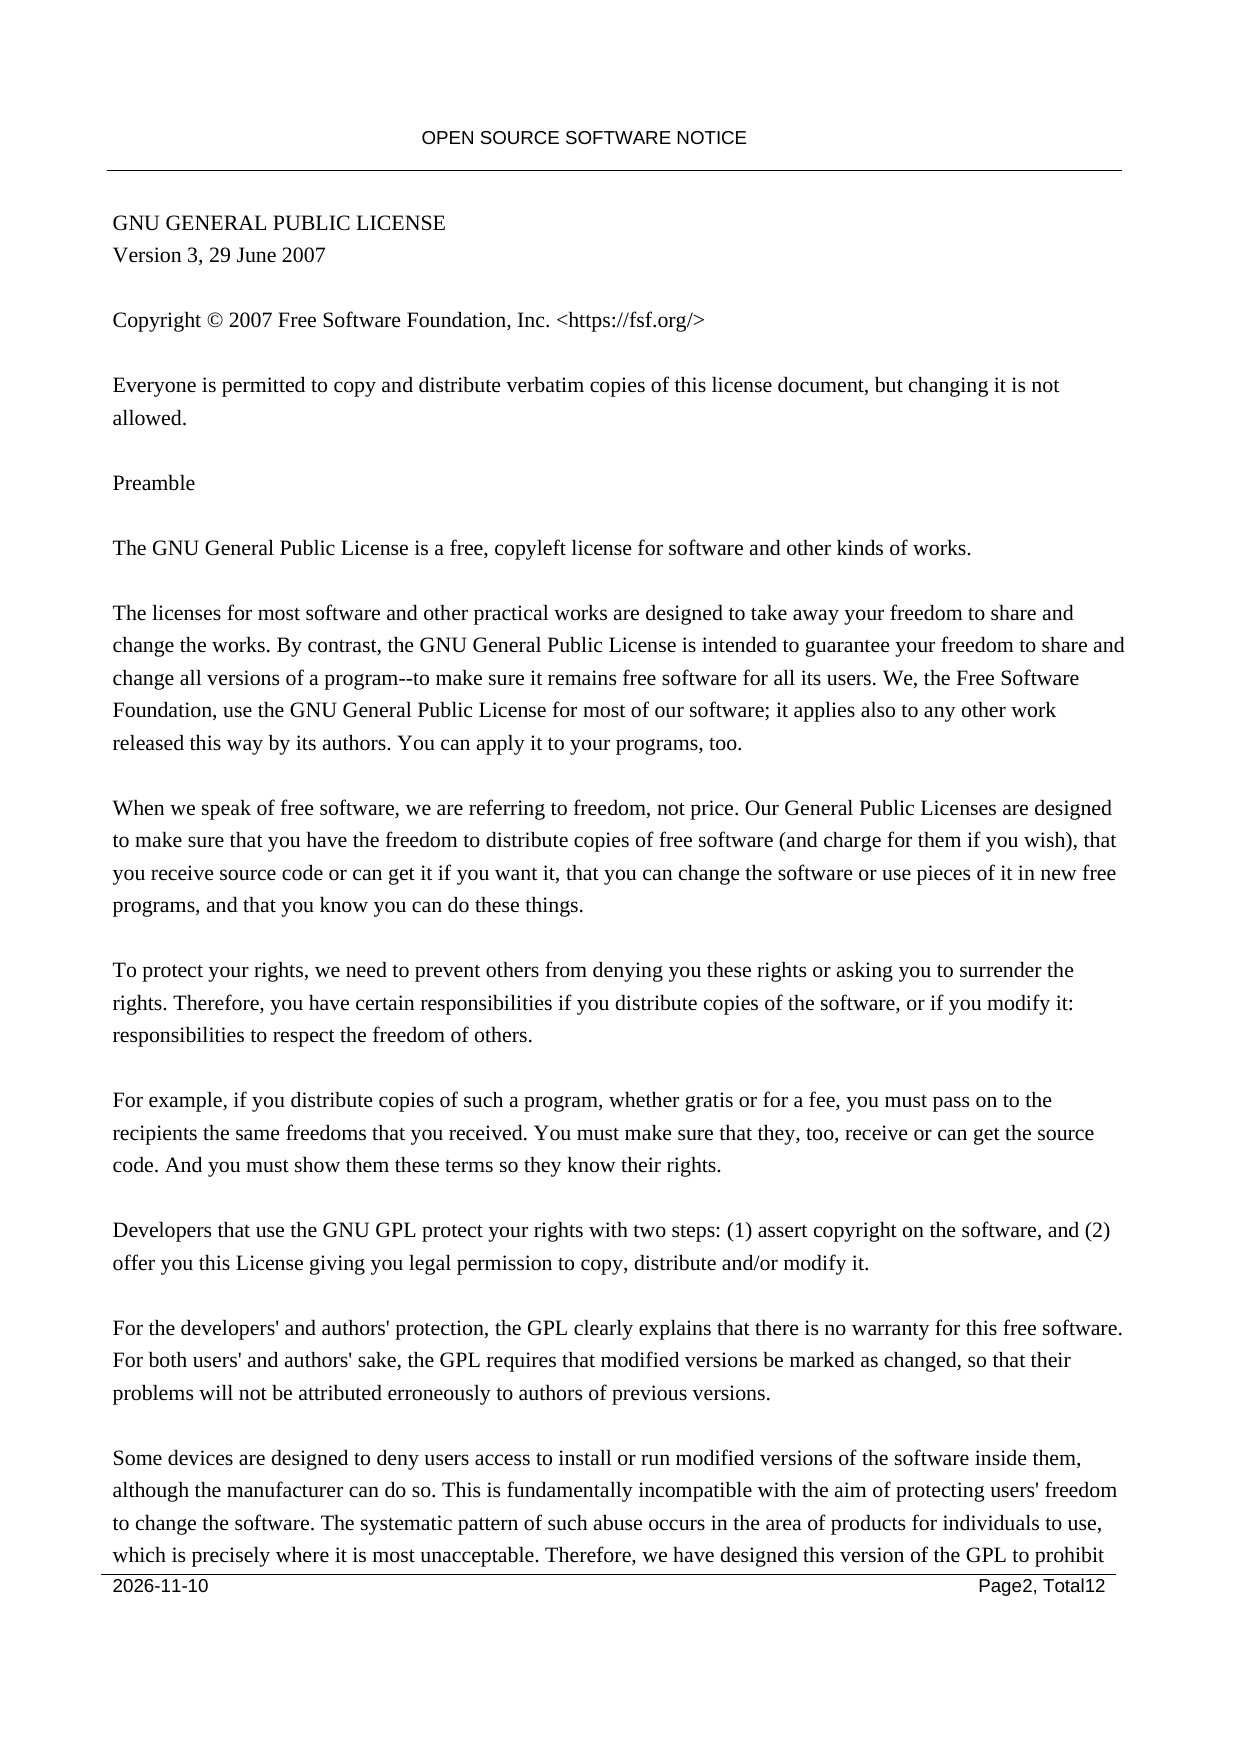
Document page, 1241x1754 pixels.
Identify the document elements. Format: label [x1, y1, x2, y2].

text [112, 206, 1128, 1571]
